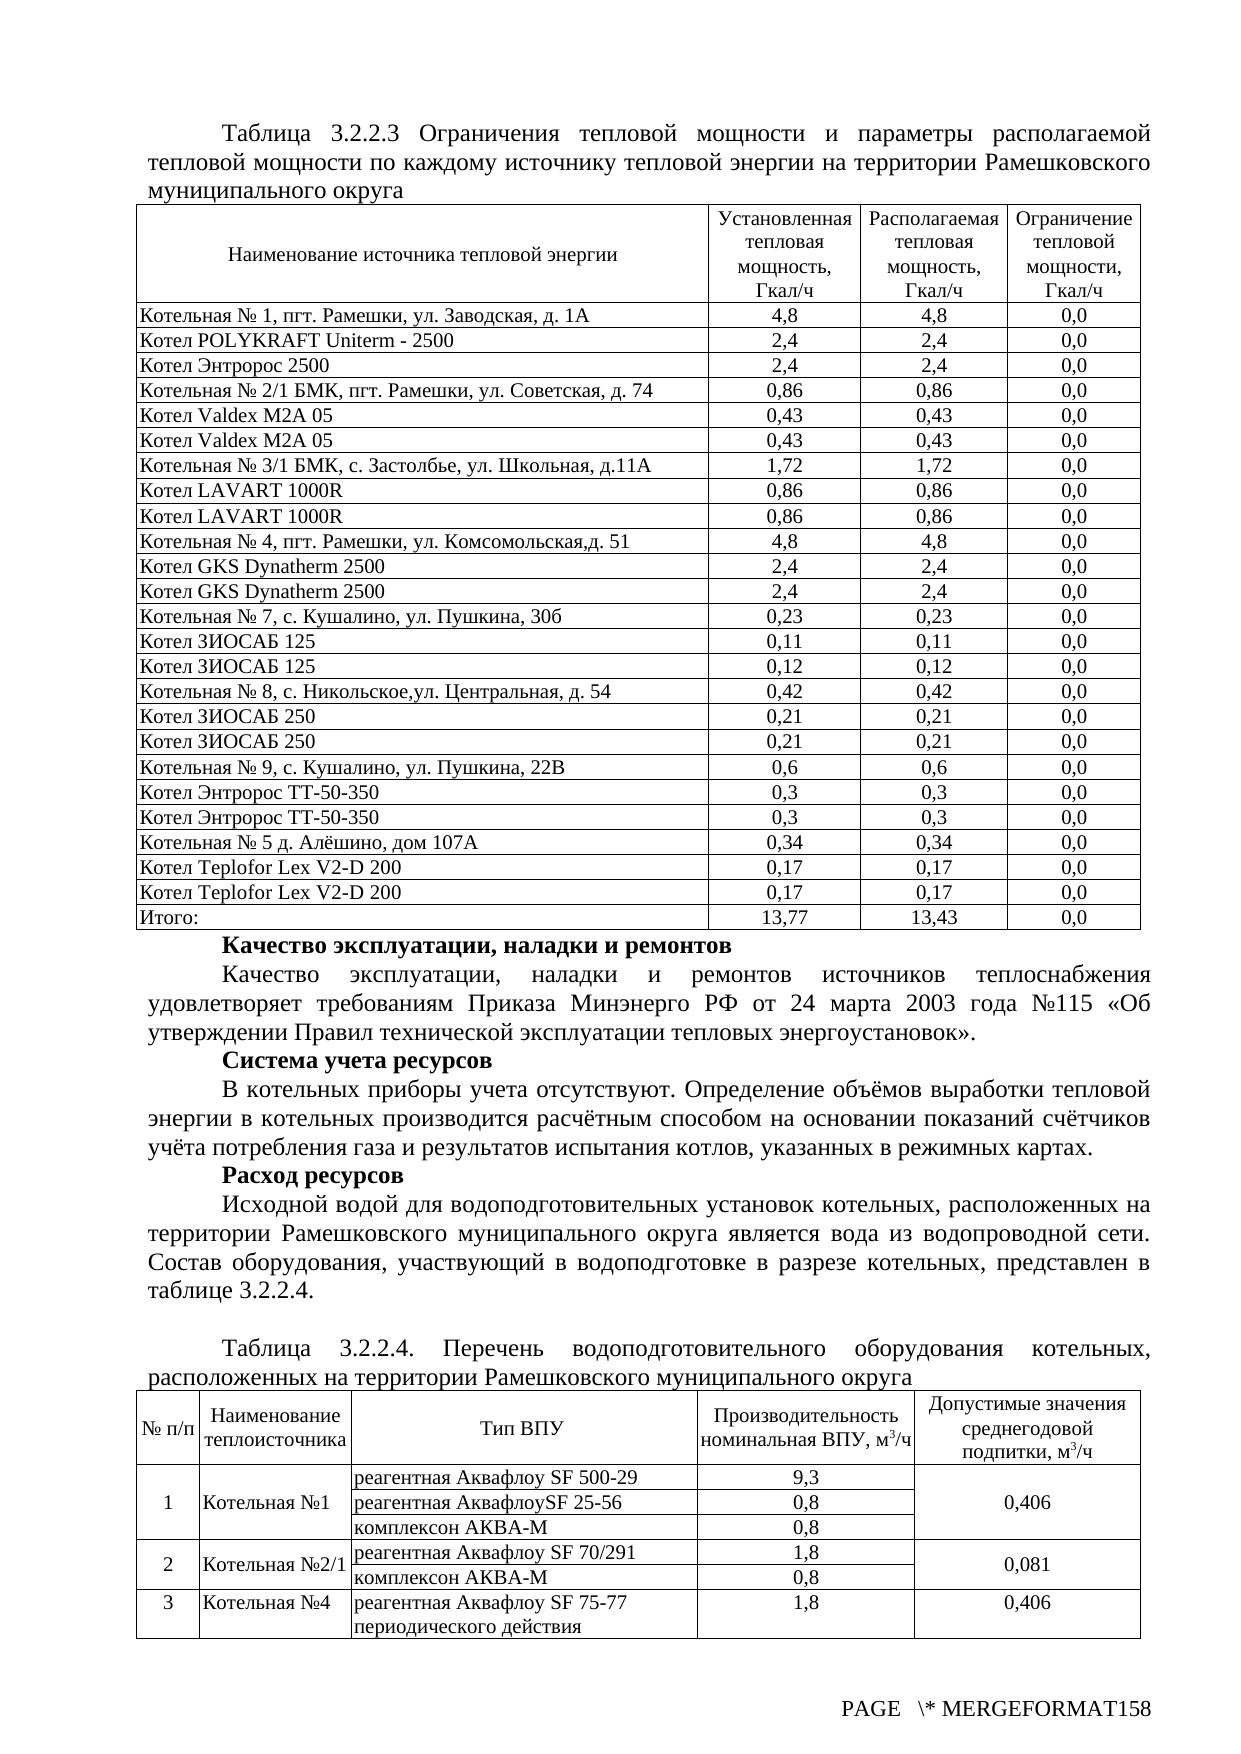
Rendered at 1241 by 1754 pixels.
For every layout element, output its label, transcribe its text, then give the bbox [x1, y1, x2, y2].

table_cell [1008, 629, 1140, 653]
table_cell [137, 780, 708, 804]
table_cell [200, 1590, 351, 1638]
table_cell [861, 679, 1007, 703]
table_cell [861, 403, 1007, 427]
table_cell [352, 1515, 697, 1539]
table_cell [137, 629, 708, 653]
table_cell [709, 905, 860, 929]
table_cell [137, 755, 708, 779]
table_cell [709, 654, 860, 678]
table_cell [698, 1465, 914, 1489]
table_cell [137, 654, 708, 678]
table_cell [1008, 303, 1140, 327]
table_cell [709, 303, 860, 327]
text Качество эксплуатации, наладки и ремонтов источников теплоснабжения удовлетворяет требованиям Приказа Минэнерго РФ от 24 марта 2003 года №115 «Об утверждении Правил технической эксплуатации тепловых энергоустановок». [148, 959, 1152, 1045]
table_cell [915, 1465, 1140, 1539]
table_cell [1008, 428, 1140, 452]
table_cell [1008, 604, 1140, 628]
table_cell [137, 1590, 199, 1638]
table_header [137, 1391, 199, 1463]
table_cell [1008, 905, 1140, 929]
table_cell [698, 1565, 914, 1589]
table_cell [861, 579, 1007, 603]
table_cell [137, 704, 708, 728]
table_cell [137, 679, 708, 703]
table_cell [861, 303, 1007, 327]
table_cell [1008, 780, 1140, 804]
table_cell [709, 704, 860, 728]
text В котельных приборы учета отсутствуют. Определение объёмов выработки тепловой энергии в котельных производится расчётным способом на основании показаний счётчиков учёта потребления газа и результатов испытания котлов, указанных в режимных картах. [148, 1074, 1152, 1160]
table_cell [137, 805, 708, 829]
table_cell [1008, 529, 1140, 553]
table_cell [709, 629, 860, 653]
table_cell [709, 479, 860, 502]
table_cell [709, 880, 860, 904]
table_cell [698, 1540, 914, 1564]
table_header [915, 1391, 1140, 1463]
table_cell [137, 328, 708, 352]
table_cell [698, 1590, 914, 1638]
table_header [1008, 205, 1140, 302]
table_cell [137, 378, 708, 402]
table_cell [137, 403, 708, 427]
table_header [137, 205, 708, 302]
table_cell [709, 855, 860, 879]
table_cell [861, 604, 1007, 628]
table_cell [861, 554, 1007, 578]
text Таблица 3.2.2.4. Перечень водоподготовительного оборудования котельных, расположенных на территории Рамешковского муниципального округа [148, 1333, 1152, 1390]
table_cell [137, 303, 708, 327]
text Система учета ресурсов [148, 1045, 1152, 1074]
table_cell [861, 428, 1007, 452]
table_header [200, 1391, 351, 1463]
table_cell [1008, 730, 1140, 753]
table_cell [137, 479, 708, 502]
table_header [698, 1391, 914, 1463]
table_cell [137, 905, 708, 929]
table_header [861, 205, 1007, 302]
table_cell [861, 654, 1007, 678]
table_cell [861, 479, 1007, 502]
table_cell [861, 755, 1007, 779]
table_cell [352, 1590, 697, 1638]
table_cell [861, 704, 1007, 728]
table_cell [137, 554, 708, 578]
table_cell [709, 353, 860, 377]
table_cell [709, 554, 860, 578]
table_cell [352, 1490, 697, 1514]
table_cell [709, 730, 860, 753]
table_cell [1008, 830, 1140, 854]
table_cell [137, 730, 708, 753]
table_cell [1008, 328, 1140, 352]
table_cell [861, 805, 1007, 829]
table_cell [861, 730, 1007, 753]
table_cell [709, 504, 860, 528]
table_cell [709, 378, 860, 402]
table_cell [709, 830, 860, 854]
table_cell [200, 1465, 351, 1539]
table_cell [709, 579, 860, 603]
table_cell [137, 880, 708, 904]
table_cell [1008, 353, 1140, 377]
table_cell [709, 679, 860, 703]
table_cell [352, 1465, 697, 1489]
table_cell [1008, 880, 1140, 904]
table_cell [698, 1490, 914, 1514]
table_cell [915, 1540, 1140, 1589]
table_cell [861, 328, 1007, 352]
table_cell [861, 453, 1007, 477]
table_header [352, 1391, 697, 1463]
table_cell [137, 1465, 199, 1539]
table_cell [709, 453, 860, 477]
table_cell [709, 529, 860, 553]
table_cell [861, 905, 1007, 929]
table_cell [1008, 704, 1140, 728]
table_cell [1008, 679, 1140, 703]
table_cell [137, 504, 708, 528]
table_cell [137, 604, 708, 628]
text Исходной водой для водоподготовительных установок котельных, расположенных на территории Рамешковского муниципального округа является вода из водопроводной сети. Состав оборудования, участвующий в водоподготовке в разрезе котельных, представлен в таблице 3.2.2.4. [148, 1189, 1152, 1304]
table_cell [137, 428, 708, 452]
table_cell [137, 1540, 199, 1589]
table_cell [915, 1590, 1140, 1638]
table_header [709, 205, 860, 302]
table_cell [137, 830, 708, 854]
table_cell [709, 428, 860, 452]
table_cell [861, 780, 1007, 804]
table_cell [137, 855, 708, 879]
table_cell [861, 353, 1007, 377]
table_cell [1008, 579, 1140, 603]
text Расход ресурсов [148, 1160, 1152, 1189]
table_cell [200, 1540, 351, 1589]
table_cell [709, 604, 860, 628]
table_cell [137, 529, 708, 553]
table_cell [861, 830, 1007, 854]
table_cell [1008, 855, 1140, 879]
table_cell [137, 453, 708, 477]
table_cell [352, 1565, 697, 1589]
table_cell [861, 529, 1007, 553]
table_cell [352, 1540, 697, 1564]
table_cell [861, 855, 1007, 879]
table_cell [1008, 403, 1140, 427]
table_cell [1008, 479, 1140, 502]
text Таблица 3.2.2.3 Ограничения тепловой мощности и параметры располагаемой тепловой мощности по каждому источнику тепловой энергии на территории Рамешковского муниципального округа [148, 118, 1152, 204]
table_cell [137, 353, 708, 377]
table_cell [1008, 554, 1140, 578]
text Качество эксплуатации, наладки и ремонтов [148, 930, 1152, 959]
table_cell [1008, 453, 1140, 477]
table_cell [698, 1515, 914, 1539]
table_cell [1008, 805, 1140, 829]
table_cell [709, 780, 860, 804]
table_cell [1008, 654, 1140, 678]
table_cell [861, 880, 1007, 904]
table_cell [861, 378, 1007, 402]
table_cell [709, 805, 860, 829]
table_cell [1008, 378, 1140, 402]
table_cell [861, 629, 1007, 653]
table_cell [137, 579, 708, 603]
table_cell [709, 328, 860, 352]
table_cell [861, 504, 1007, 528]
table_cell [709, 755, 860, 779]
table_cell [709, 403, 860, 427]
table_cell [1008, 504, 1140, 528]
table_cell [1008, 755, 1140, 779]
